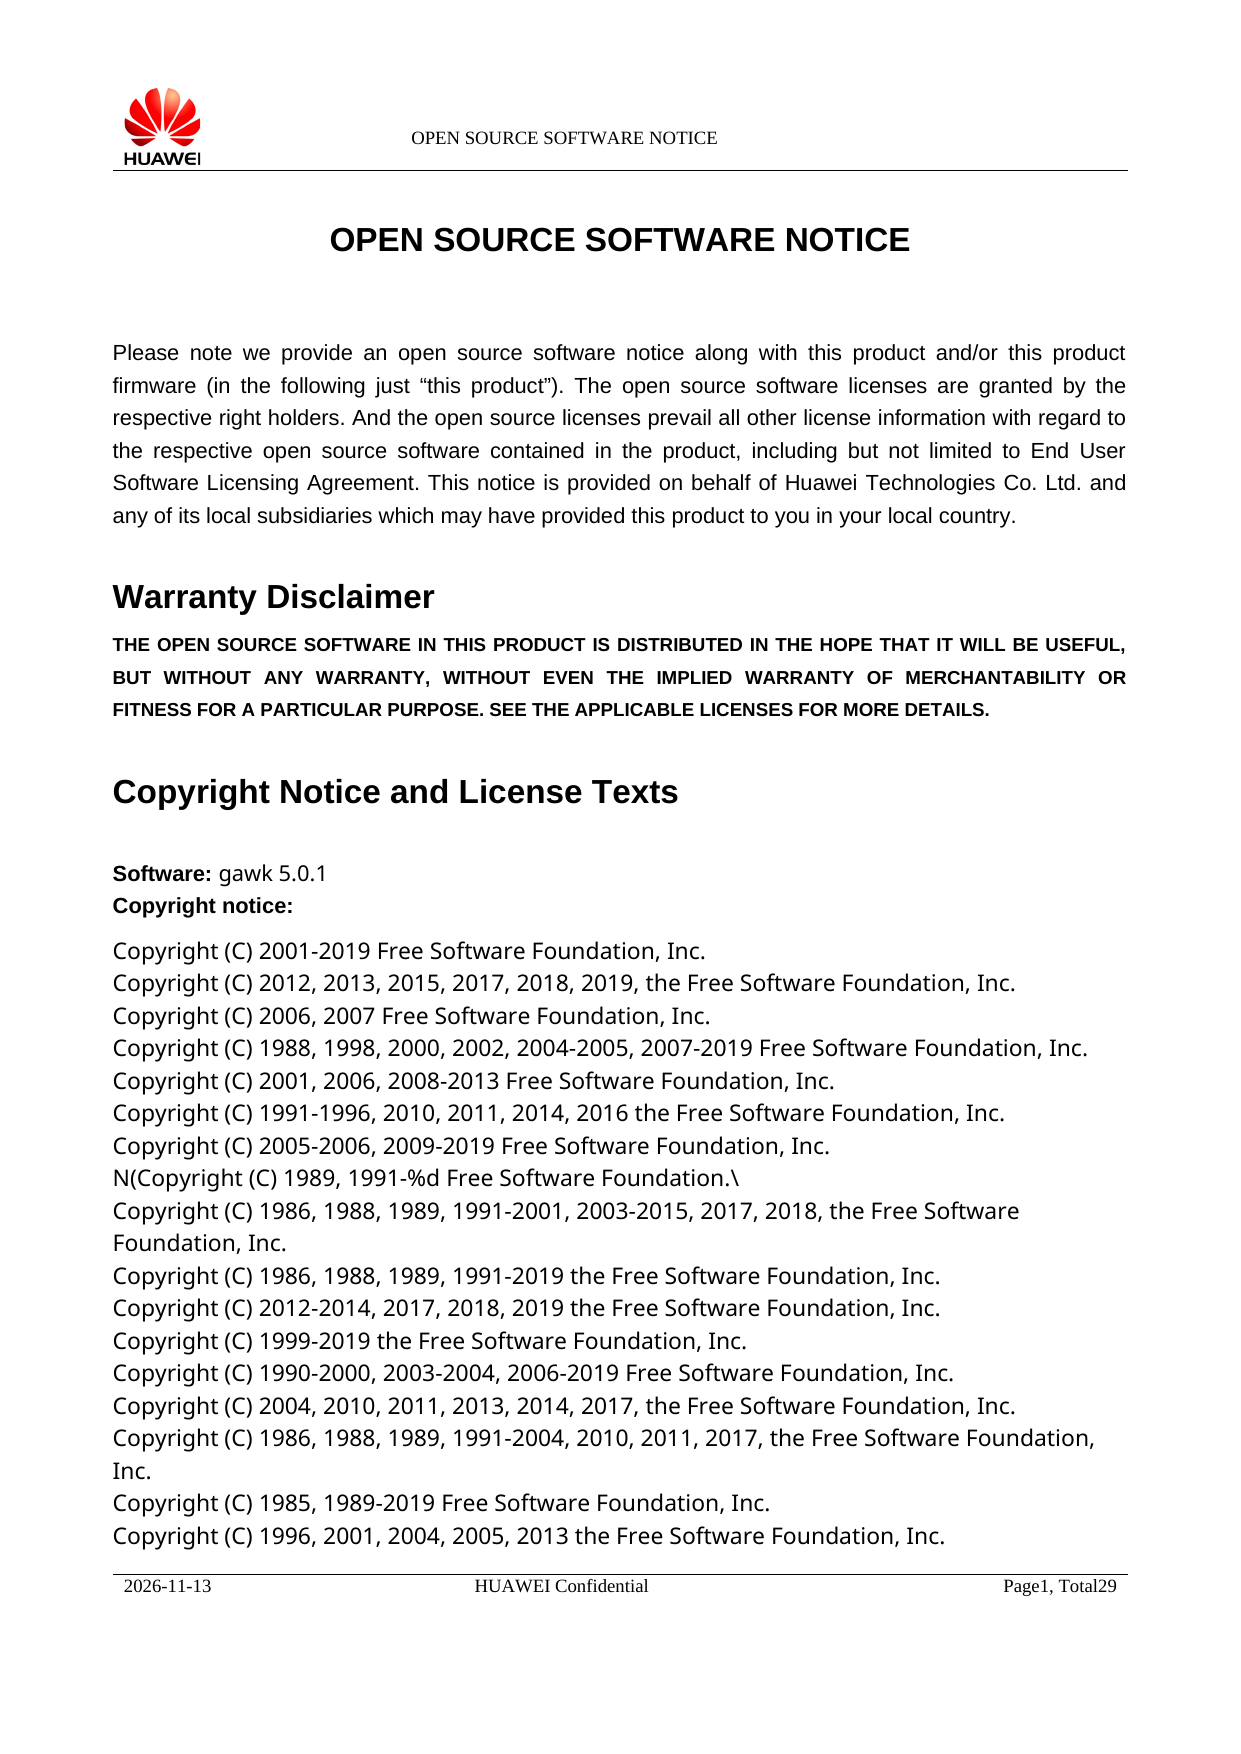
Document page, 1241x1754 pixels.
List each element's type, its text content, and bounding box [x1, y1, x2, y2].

text Please note we provide an open source software notice along with this product and/or this product firmware (in the following just “this product”). The open source software licenses are granted by the respective right holders. And the open source licenses prevail all other license information with regard to the respective open source software contained in the product, including but not limited to End User Software Licensing Agreement. This notice is provided on behalf of Huawei Technologies Co. Ltd. and any of its local subsidiaries which may have provided this product to you in your local country. [112, 336, 1128, 531]
text Copyright notice: [112, 889, 1128, 921]
text The open source software in this product is distributed in the hope that it will be useful, but WITHOUT ANY WARRANTY, without even the implied warranty of MERCHANTABILITY or FITNESS FOR A PARTICULAR PURPOSE. See the applicable licenses for more details. [112, 629, 1128, 726]
text OPEN SOURCE SOFTWARE NOTICE [112, 206, 1128, 271]
text Copyright Notice and License Texts [112, 759, 1128, 824]
picture [124, 88, 201, 165]
text Warranty Disclaimer [112, 564, 1128, 629]
title Software: gawk 5.0.1 [112, 856, 1128, 889]
